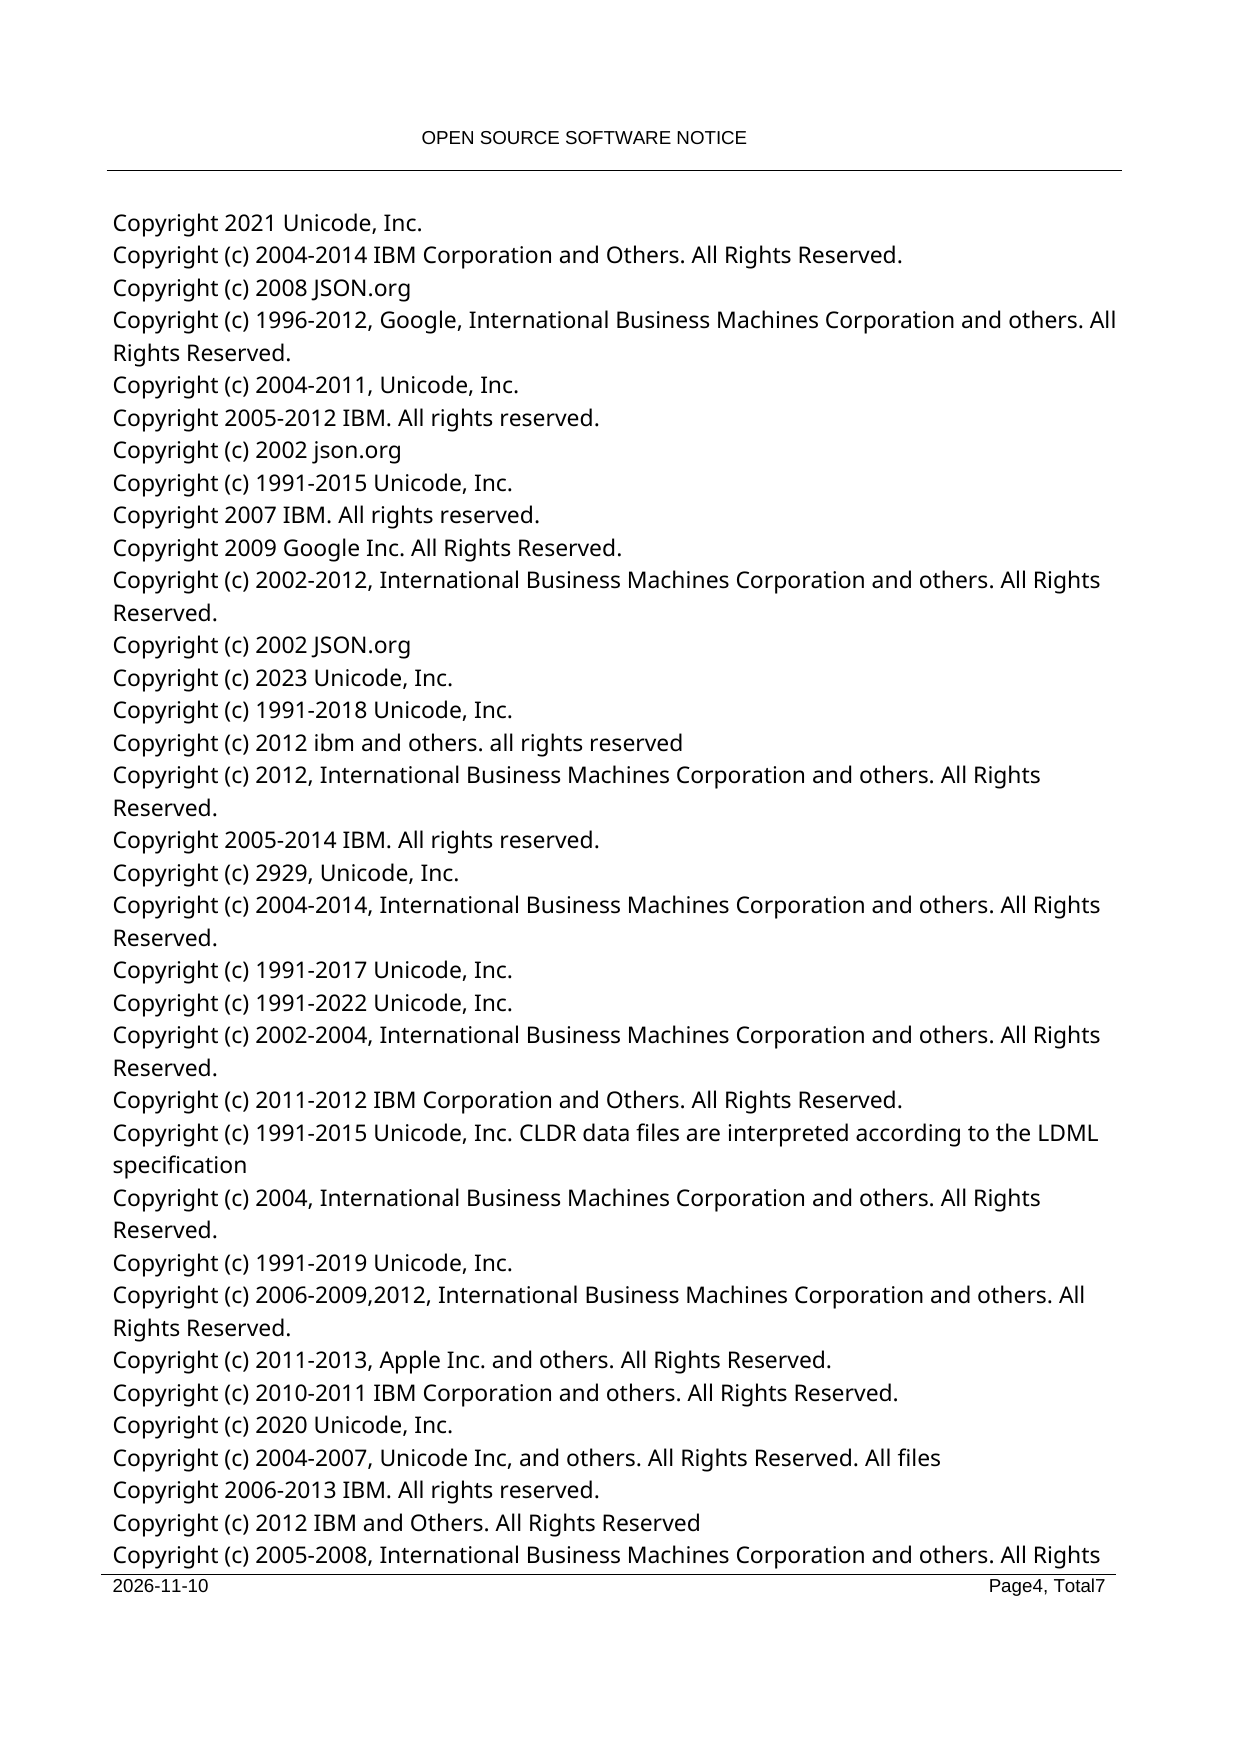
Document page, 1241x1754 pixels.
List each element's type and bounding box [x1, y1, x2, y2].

text [112, 206, 1128, 1571]
